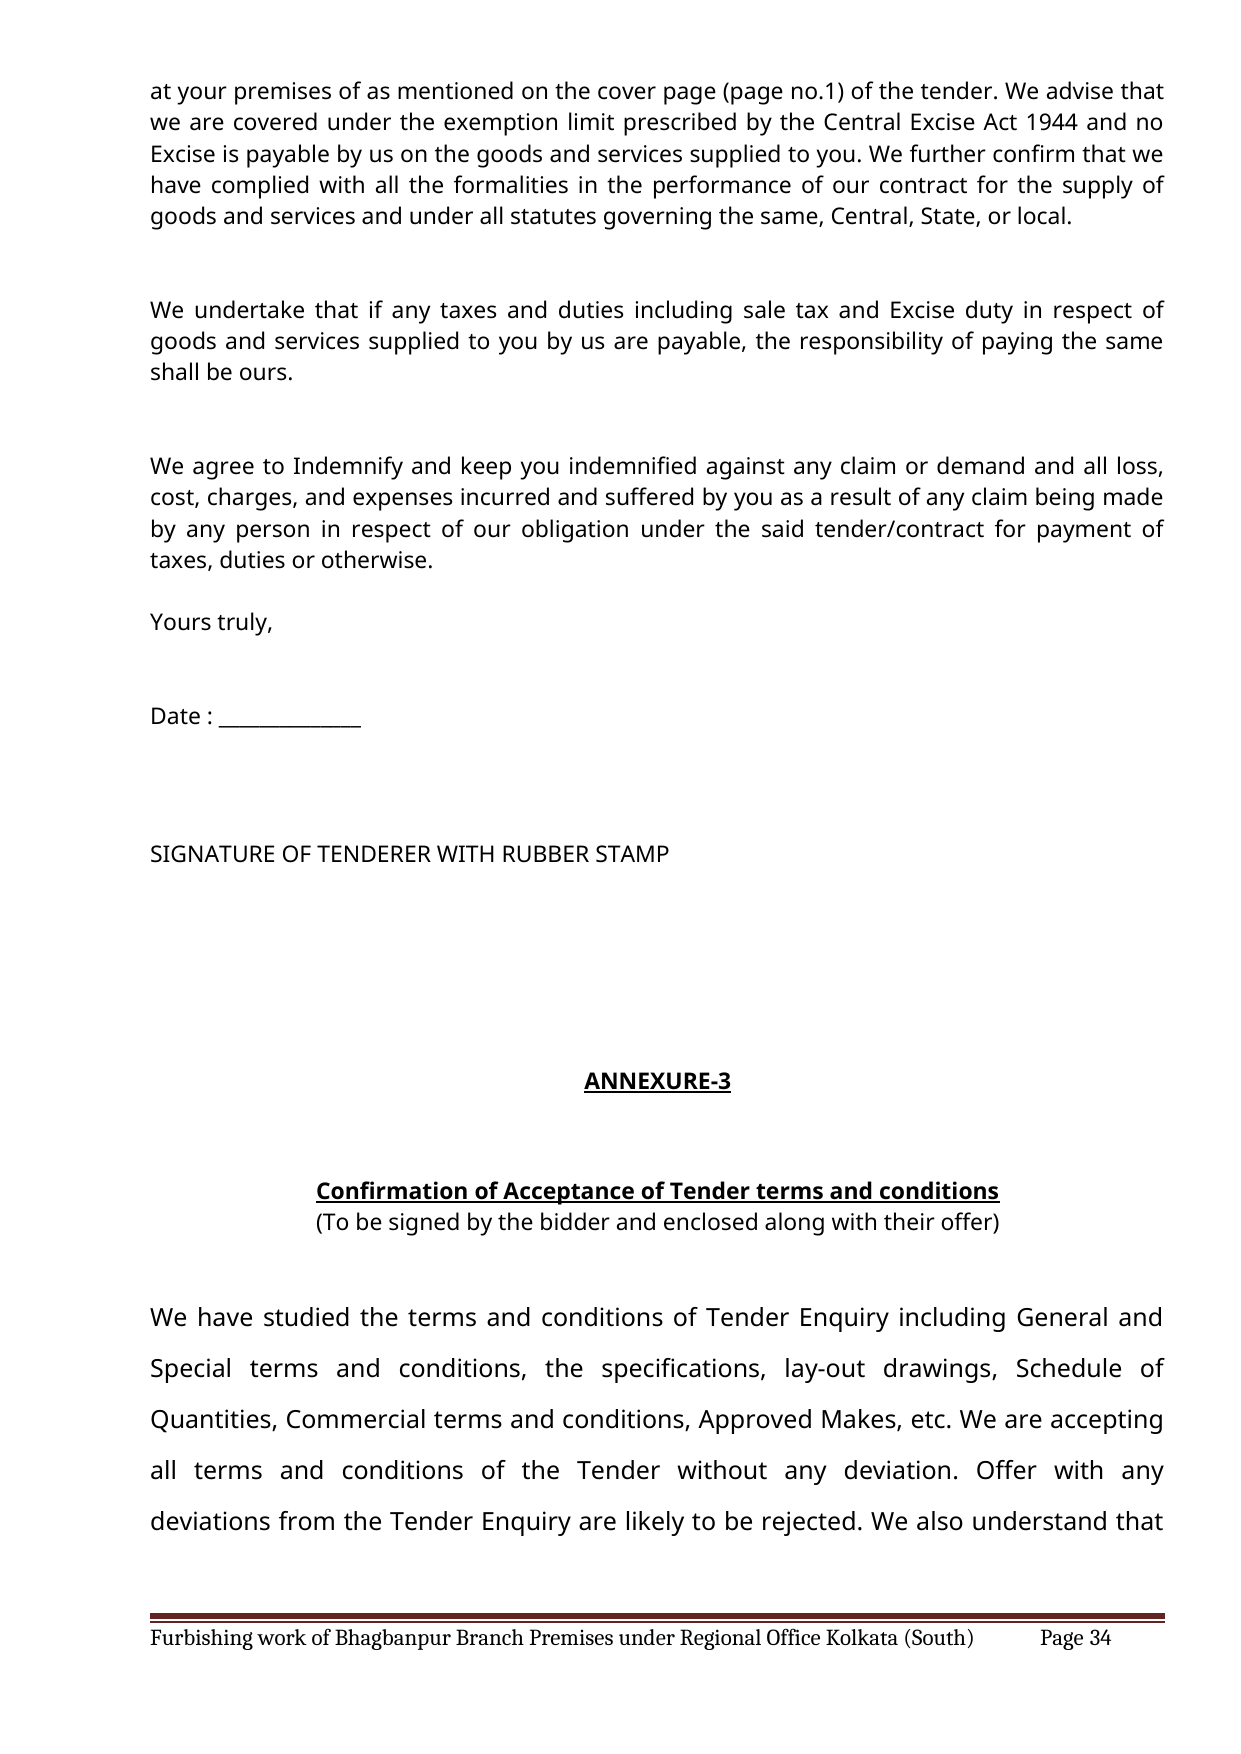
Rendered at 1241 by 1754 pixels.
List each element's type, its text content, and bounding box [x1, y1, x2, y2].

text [150, 1300, 1165, 1538]
text (To be signed by the bidder and enclosed along with their offer) [150, 1206, 1165, 1237]
text Yours truly, [150, 606, 1165, 637]
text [150, 75, 1165, 231]
text We undertake that if any taxes and duties including sale tax and Excise duty in respect of goods and services supplied to you by us are payable, the responsibility of paying the same shall be ours. [150, 294, 1165, 387]
text ANNEXURE-3 [150, 1064, 1165, 1096]
text We agree to Indemnify and keep you indemnified against any claim or demand and all loss, cost, charges, and expenses incurred and suffered by you as a result of any claim being made by any person in respect of our obligation under the said tender/contract for payment of taxes, duties or otherwise. [150, 450, 1165, 575]
text SIGNATURE OF TENDERER WITH RUBBER STAMP [150, 837, 1165, 869]
text Confirmation of Acceptance of Tender terms and conditions [150, 1175, 1165, 1206]
text Date : ______________ [150, 700, 1165, 731]
